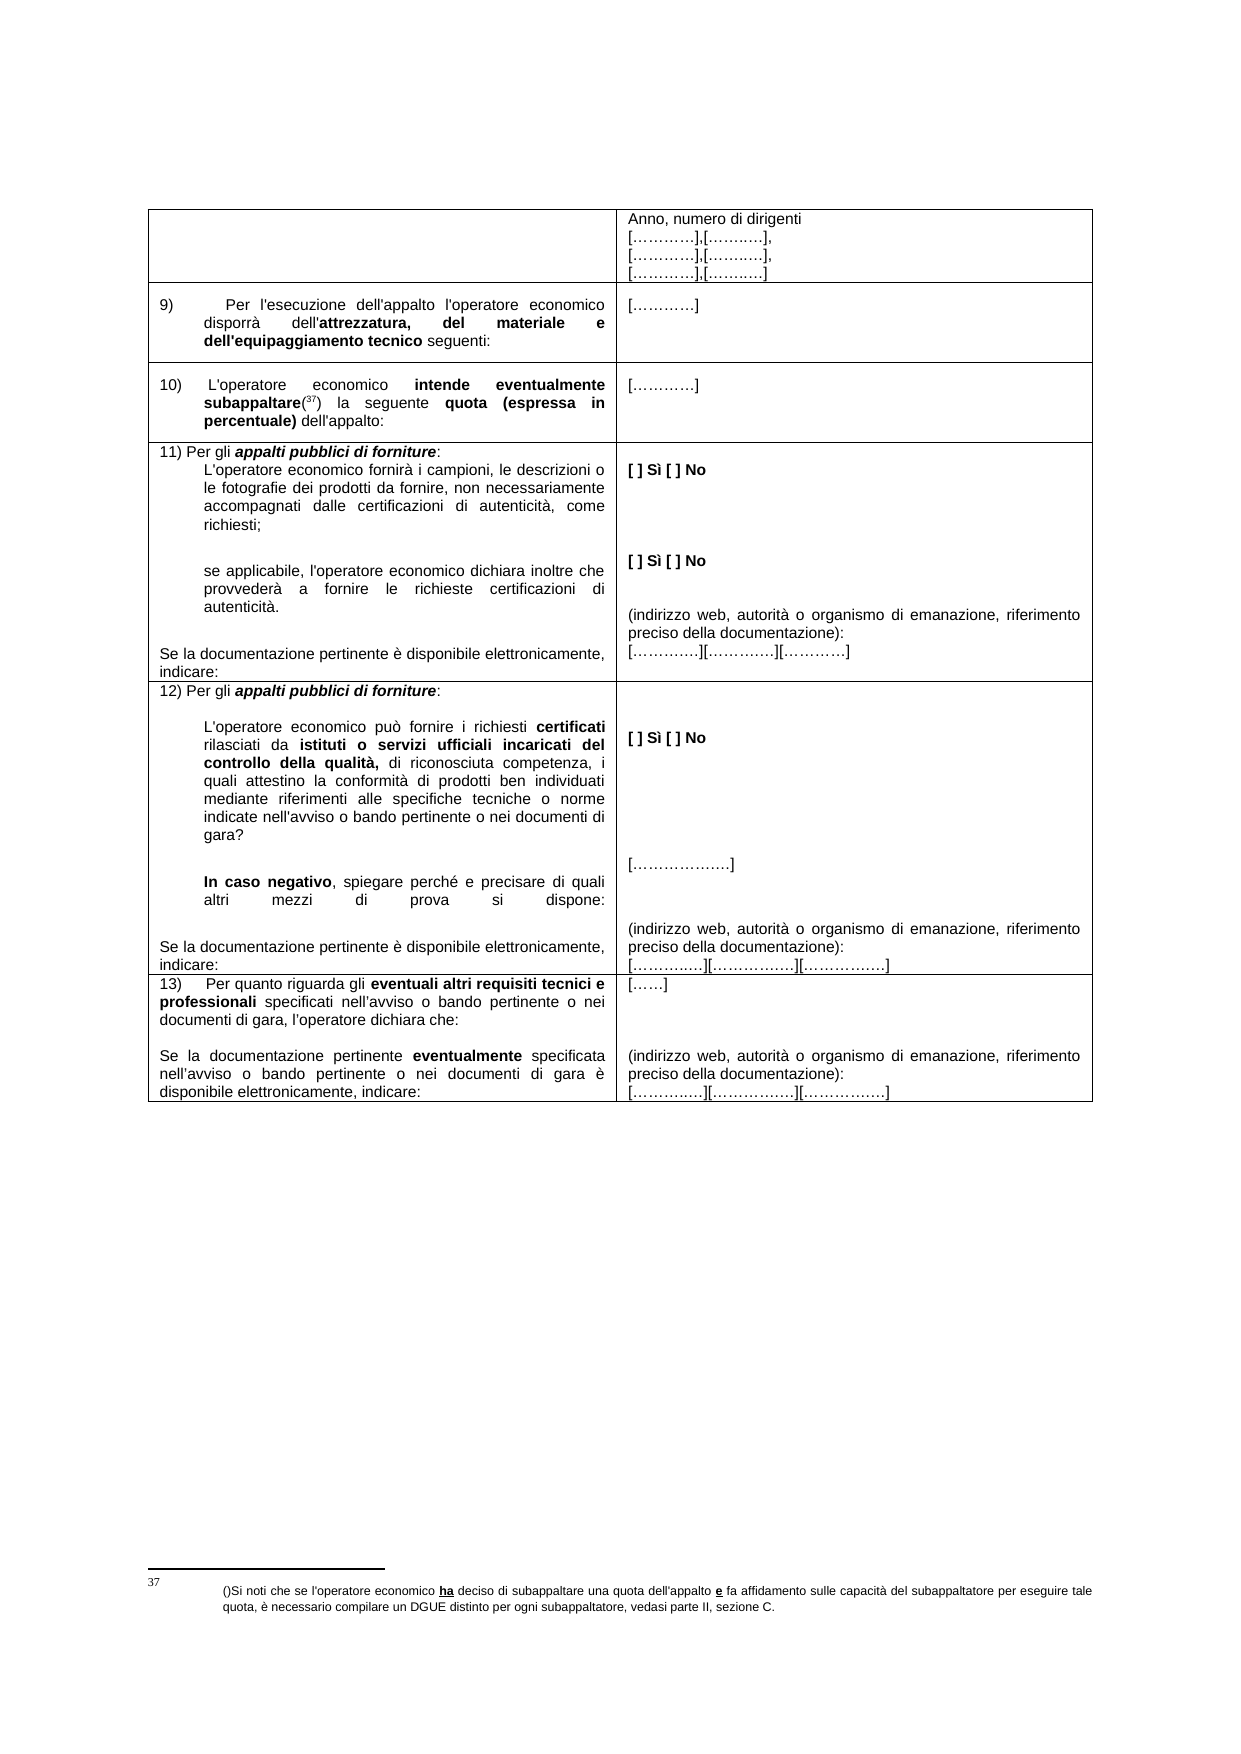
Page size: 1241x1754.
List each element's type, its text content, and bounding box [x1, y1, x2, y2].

table_cell [……] (indirizzo web, autorità o organismo di emanazione, riferimento preciso della documentazione): [………..…][………….…][………….…] [617, 975, 1092, 1101]
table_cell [149, 210, 616, 282]
table_cell 9) Per l'esecuzione dell'appalto l'operatore economico disporrà dell'attrezzatura, del materiale e dell'equipaggiamento tecnico seguenti: [149, 283, 616, 362]
table_cell 10) L'operatore economico intende eventualmente subappaltare() la seguente quota (espressa in percentuale) dell'appalto: [149, 363, 616, 442]
table_cell [ ] Sì [ ] No [ ] Sì [ ] No (indirizzo web, autorità o organismo di emanazione, riferimento preciso della documentazione): [……….…][……….…][…………] [617, 443, 1092, 681]
table_cell […………] [617, 283, 1092, 362]
table_cell 11) Per gli appalti pubblici di forniture: L'operatore economico fornirà i campioni, le descrizioni o le fotografie dei prodotti da fornire, non necessariamente accompagnati dalle certificazioni di autenticità, come richiesti; se applicabile, l'operatore economico dichiara inoltre che provvederà a fornire le richieste certificazioni di autenticità. Se la documentazione pertinente è disponibile elettronicamente, indicare: [149, 443, 616, 681]
table_cell 12) Per gli appalti pubblici di forniture: L'operatore economico può fornire i richiesti certificati rilasciati da istituti o servizi ufficiali incaricati del controllo della qualità, di riconosciuta competenza, i quali attestino la conformità di prodotti ben individuati mediante riferimenti alle specifiche tecniche o norme indicate nell'avviso o bando pertinente o nei documenti di gara? In caso negativo, spiegare perché e precisare di quali altri mezzi di prova si dispone: Se la documentazione pertinente è disponibile elettronicamente, indicare: [149, 682, 616, 974]
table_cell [617, 210, 1092, 282]
table_cell […………] [617, 363, 1092, 442]
table_cell 13) Per quanto riguarda gli eventuali altri requisiti tecnici e professionali specificati nell’avviso o bando pertinente o nei documenti di gara, l’operatore dichiara che: Se la documentazione pertinente eventualmente specificata nell’avviso o bando pertinente o nei documenti di gara è disponibile elettronicamente, indicare: [149, 975, 616, 1101]
table_cell [ ] Sì [ ] No […………….…] (indirizzo web, autorità o organismo di emanazione, riferimento preciso della documentazione): [………..…][………….…][………….…] [617, 682, 1092, 974]
